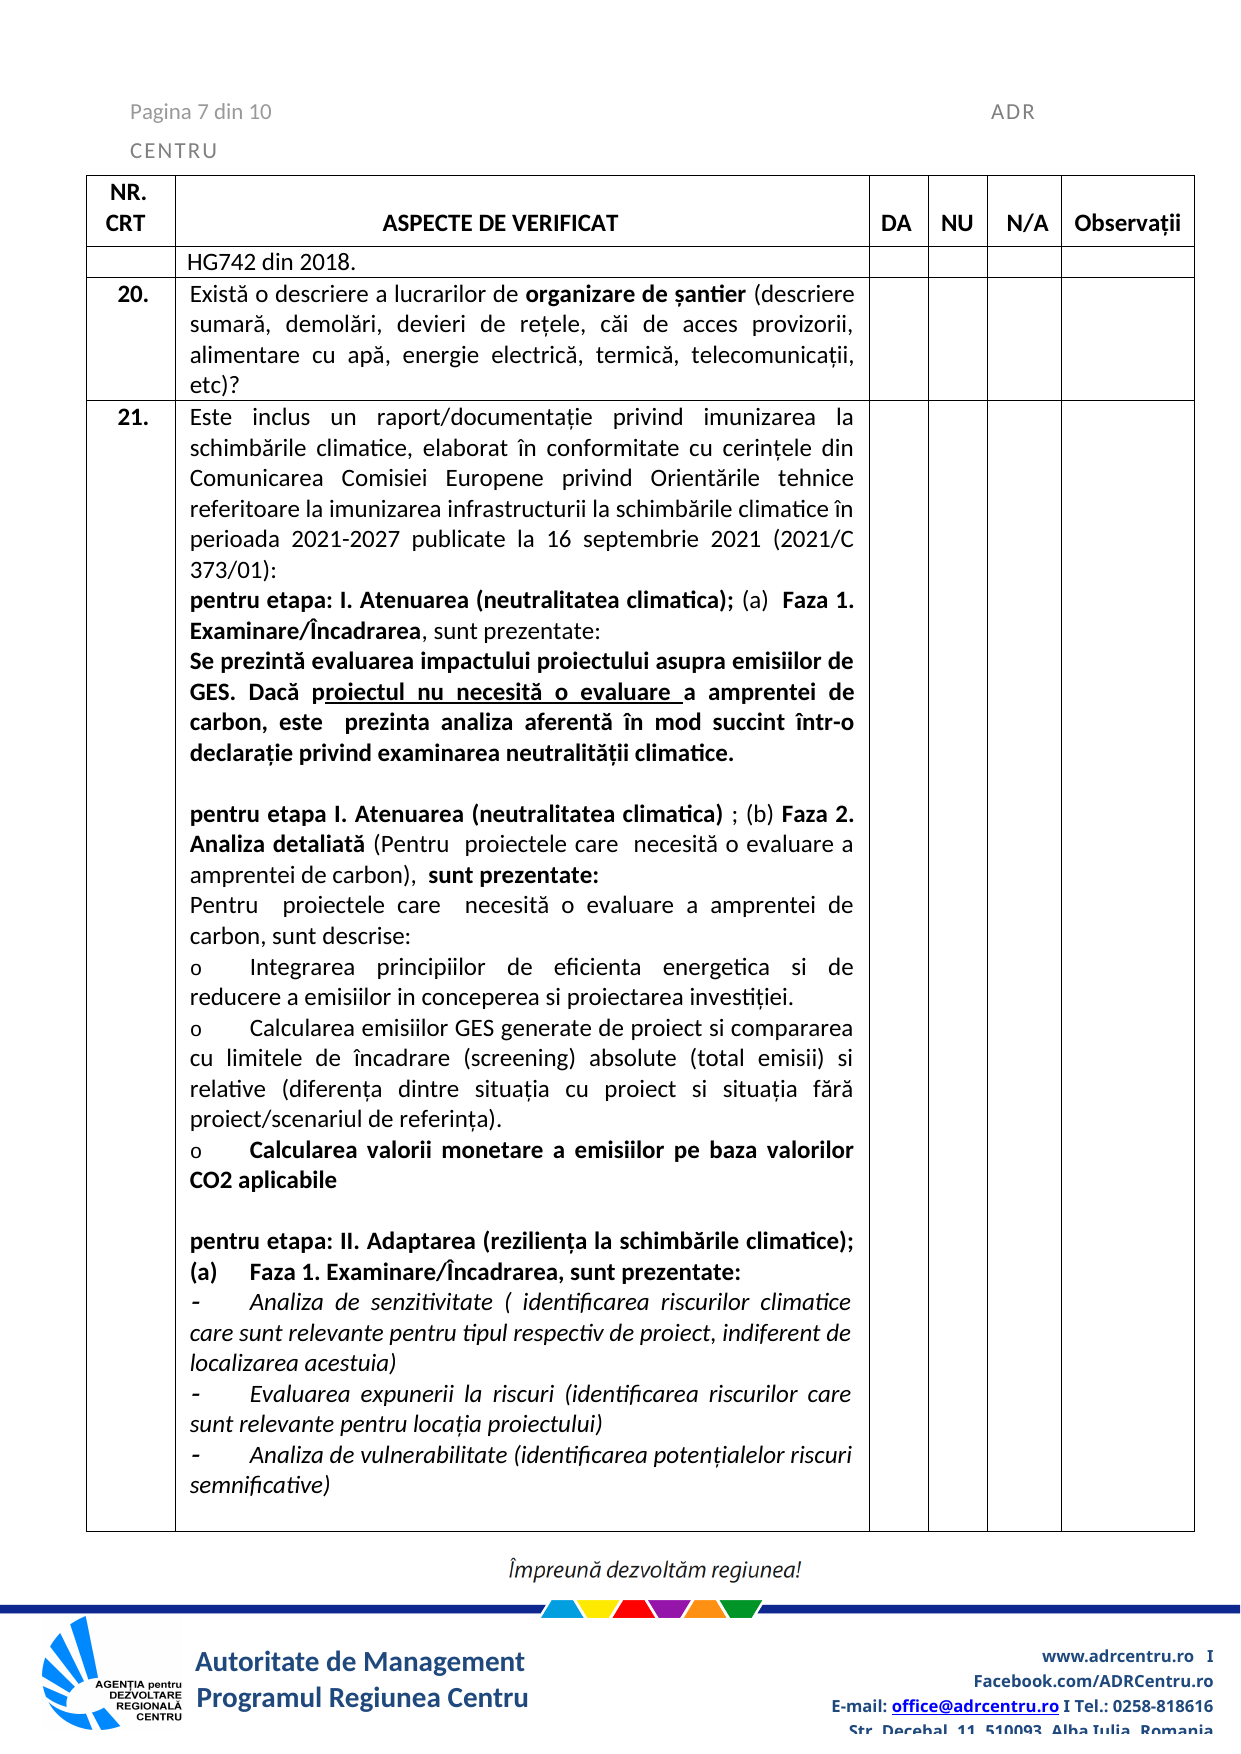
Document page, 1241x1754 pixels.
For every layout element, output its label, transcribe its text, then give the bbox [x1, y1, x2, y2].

table_cell [87, 247, 175, 277]
table_cell [988, 401, 1061, 1531]
table_header DA [870, 176, 928, 246]
table_cell [870, 278, 928, 400]
table_cell [929, 247, 987, 277]
table_header NU [929, 176, 987, 246]
picture [574, 1600, 1241, 1618]
table_cell [1062, 401, 1194, 1531]
table_cell [988, 247, 1061, 277]
table_cell [929, 278, 987, 400]
table_cell [1062, 247, 1194, 277]
table_cell Există o descriere a lucrarilor de organizare de şantier (descriere sumară, demolări, devieri de rețele, căi de acces provizorii, alimentare cu apă, energie electrică, termică, telecomunicații, etc)? [176, 278, 869, 400]
table_cell [87, 278, 175, 400]
table_cell [929, 401, 987, 1531]
table_cell [988, 278, 1061, 400]
picture [0, 1600, 550, 1730]
table_header N/A [988, 176, 1061, 246]
table_cell [870, 247, 928, 277]
table_cell [870, 401, 928, 1531]
table_cell [87, 401, 175, 1531]
table_header NR. CRT [87, 176, 175, 246]
table_header ASPECTE DE VERIFICAT [176, 176, 869, 246]
table_cell [1062, 278, 1194, 400]
picture [495, 1556, 814, 1583]
table_header Observații [1062, 176, 1194, 246]
